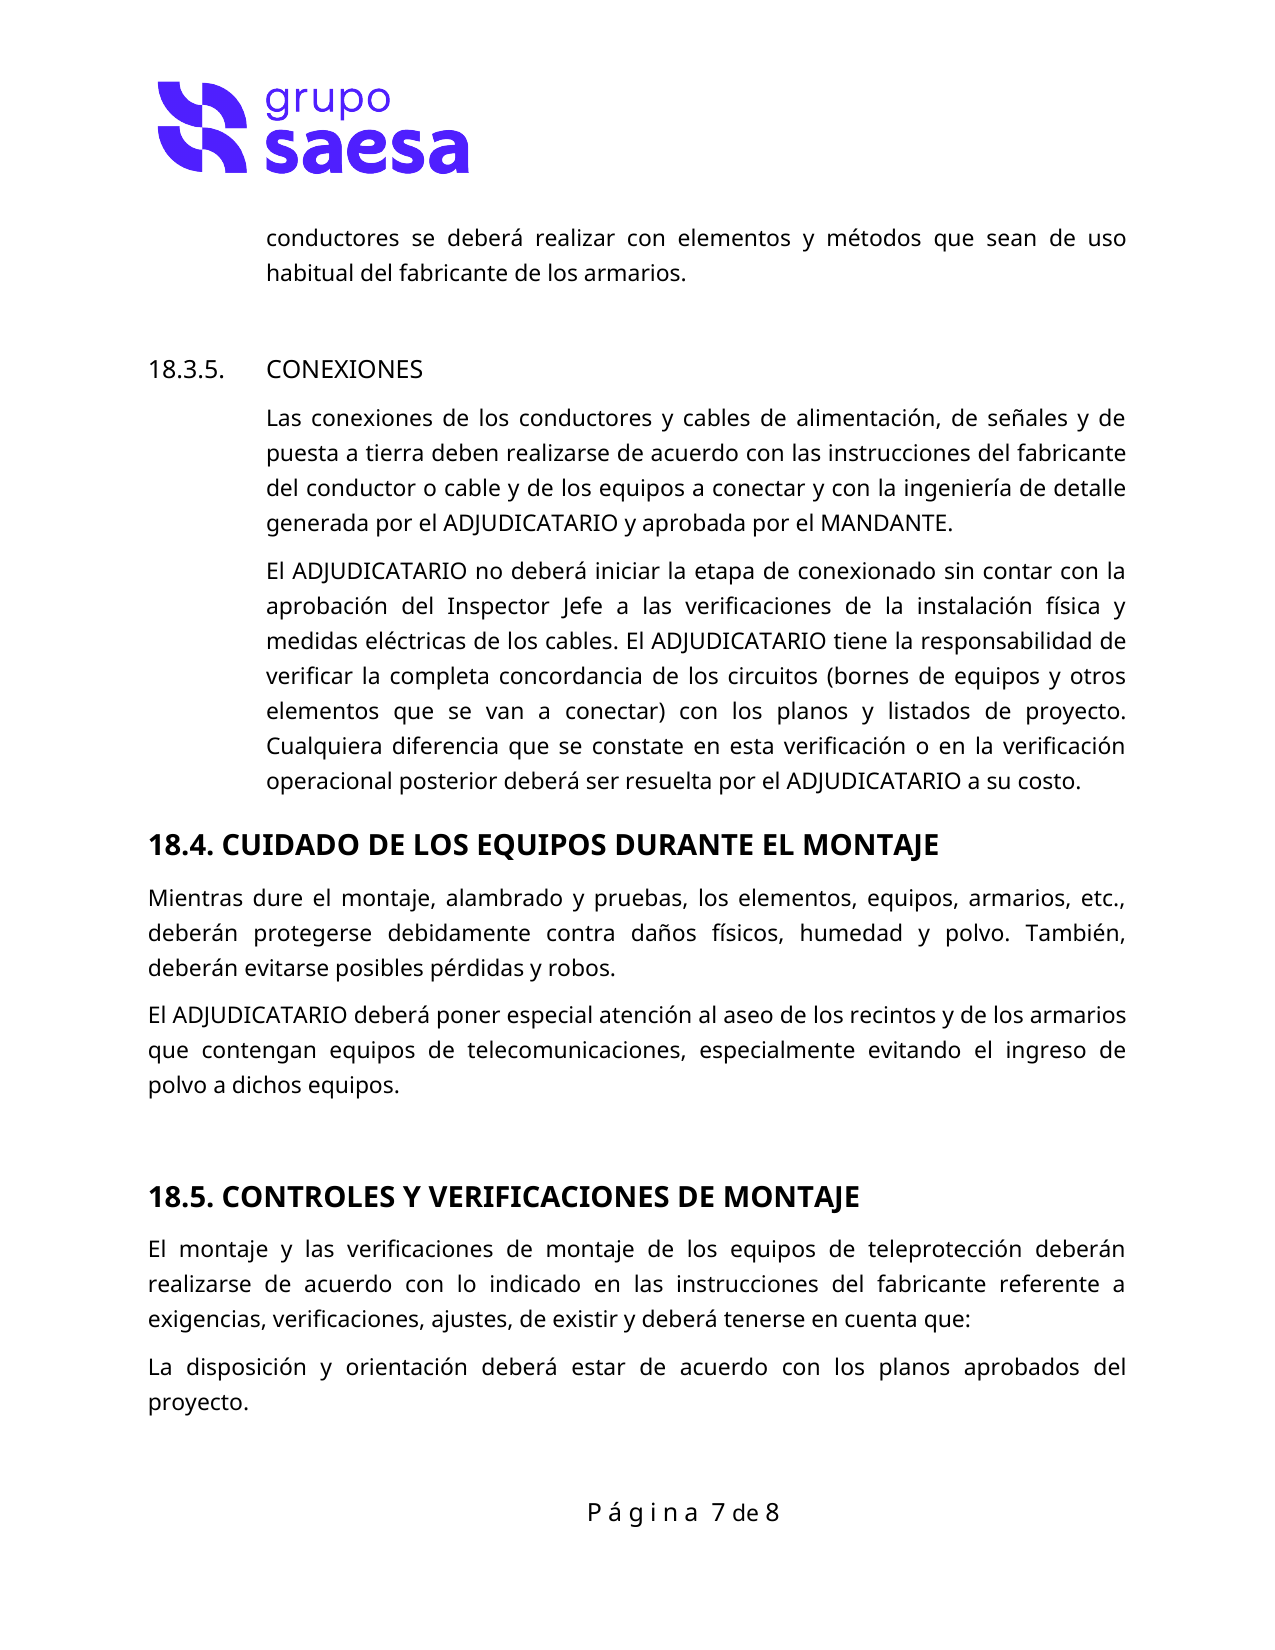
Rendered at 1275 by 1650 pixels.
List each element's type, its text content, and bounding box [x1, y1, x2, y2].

text El ADJUDICATARIO no deberá iniciar la etapa de conexionado sin contar con la aprobación del Inspector Jefe a las verificaciones de la instalación física y medidas eléctricas de los cables. El ADJUDICATARIO tiene la responsabilidad de verificar la completa concordancia de los circuitos (bornes de equipos y otros elementos que se van a conectar) con los planos y listados de proyecto. Cualquiera diferencia que se constate en esta verificación o en la verificación operacional posterior deberá ser resuelta por el ADJUDICATARIO a su costo. [266, 554, 1127, 796]
picture [147, 73, 478, 177]
subtitle CONEXIONES [148, 351, 1127, 386]
subtitle CONTROLES Y VERIFICACIONES DE MONTAJE [148, 1176, 1127, 1216]
subtitle CUIDADO DE LOS EQUIPOS DURANTE EL MONTAJE [148, 824, 1127, 864]
text Mientras dure el montaje, alambrado y pruebas, los elementos, equipos, armarios, etc., deberán protegerse debidamente contra daños físicos, humedad y polvo. También, deberán evitarse posibles pérdidas y robos. [148, 881, 1127, 983]
text Las conexiones de los conductores y cables de alimentación, de señales y de puesta a tierra deben realizarse de acuerdo con las instrucciones del fabricante del conductor o cable y de los equipos a conectar y con la ingeniería de detalle generada por el ADJUDICATARIO y aprobada por el MANDANTE. [266, 402, 1127, 538]
text El montaje y las verificaciones de montaje de los equipos de teleprotección deberán realizarse de acuerdo con lo indicado en las instrucciones del fabricante referente a exigencias, verificaciones, ajustes, de existir y deberá tenerse en cuenta que: [148, 1233, 1127, 1334]
text El ADJUDICATARIO deberá poner especial atención al aseo de los recintos y de los armarios que contengan equipos de telecomunicaciones, especialmente evitando el ingreso de polvo a dichos equipos. [148, 999, 1127, 1100]
text La disposición y orientación deberá estar de acuerdo con los planos aprobados del proyecto. [148, 1351, 1127, 1417]
